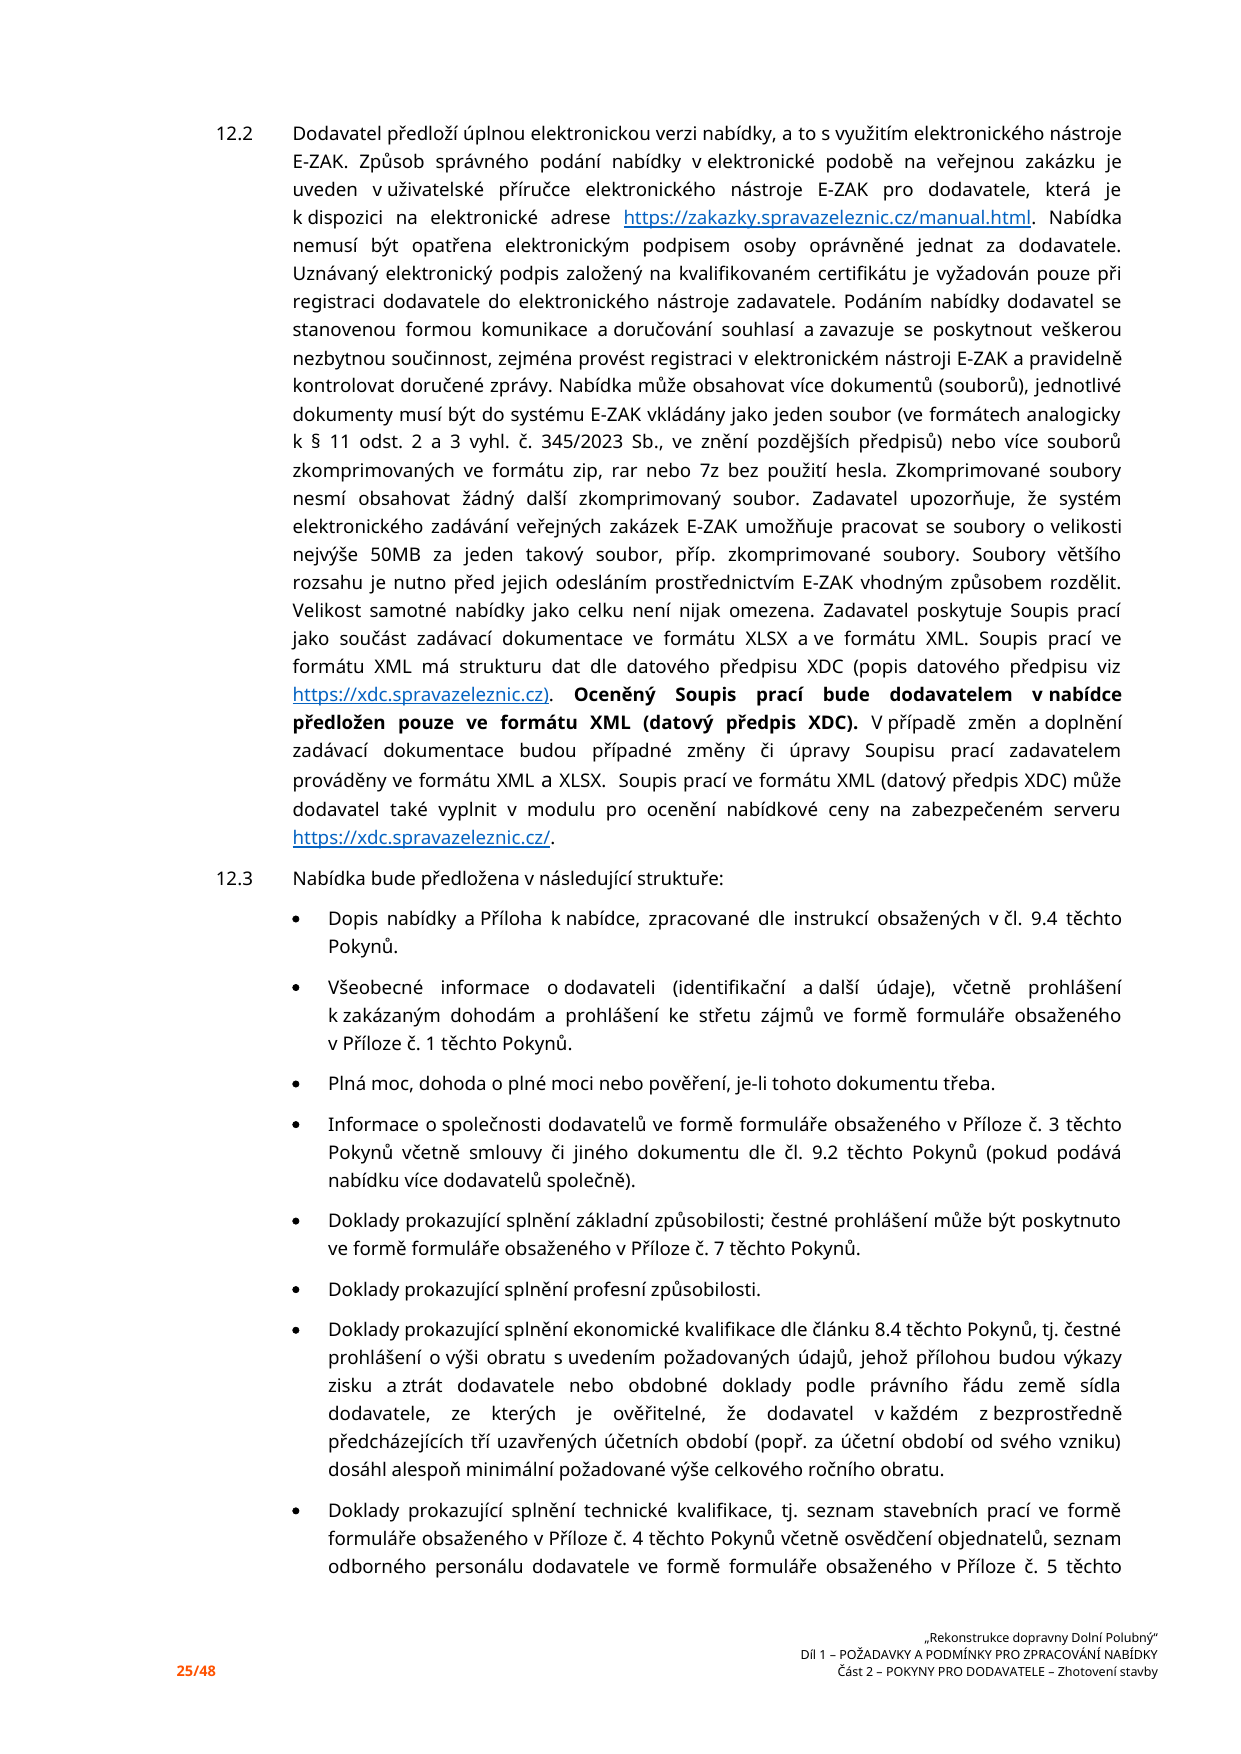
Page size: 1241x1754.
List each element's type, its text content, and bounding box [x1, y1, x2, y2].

text Informace o společnosti dodavatelů ve formě formuláře obsaženého v Příloze č. 3 těchto Pokynů včetně smlouvy či jiného dokumentu dle čl. 9.2 těchto Pokynů (pokud podává nabídku více dodavatelů společně). [292, 1111, 1122, 1193]
text Plná moc, dohoda o plné moci nebo pověření, je-li tohoto dokumentu třeba. [292, 1071, 1122, 1096]
text Nabídka bude předložena v následující struktuře: [216, 865, 1122, 890]
text Doklady prokazující splnění profesní způsobilosti. [292, 1276, 1122, 1302]
text Doklady prokazující splnění základní způsobilosti; čestné prohlášení může být poskytnuto ve formě formuláře obsaženého v Příloze č. 7 těchto Pokynů. [292, 1208, 1122, 1261]
text Dopis nabídky a Příloha k nabídce, zpracované dle instrukcí obsažených v čl. 9.4 těchto Pokynů. [292, 905, 1122, 959]
text Doklady prokazující splnění ekonomické kvalifikace dle článku 8.4 těchto Pokynů, tj. čestné prohlášení o výši obratu s uvedením požadovaných údajů, jehož přílohou budou výkazy zisku a ztrát dodavatele nebo obdobné doklady podle právního řádu země sídla dodavatele, ze kterých je ověřitelné, že dodavatel v každém z bezprostředně předcházejících tří uzavřených účetních období (popř. za účetní období od svého vzniku) dosáhl alespoň minimální požadované výše celkového ročního obratu. [292, 1317, 1122, 1482]
text Všeobecné informace o dodavateli (identifikační a další údaje), včetně prohlášení k zakázaným dohodám a prohlášení ke střetu zájmů ve formě formuláře obsaženého v Příloze č. 1 těchto Pokynů. [292, 974, 1122, 1056]
text Dodavatel předloží úplnou elektronickou verzi nabídky, a to s využitím elektronického nástroje E-ZAK. Způsob správného podání nabídky v elektronické podobě na veřejnou zakázku je uveden v uživatelské příručce elektronického nástroje E-ZAK pro dodavatele, která je k dispozici na elektronické adrese https://zakazky.spravazeleznic.cz/manual.html. Nabídka nemusí být opatřena elektronickým podpisem osoby oprávněné jednat za dodavatele. Uznávaný elektronický podpis založený na kvalifikovaném certifikátu je vyžadován pouze při registraci dodavatele do elektronického nástroje zadavatele. Podáním nabídky dodavatel se stanovenou formou komunikace a doručování souhlasí a zavazuje se poskytnout veškerou nezbytnou součinnost, zejména provést registraci v elektronickém nástroji E-ZAK a pravidelně kontrolovat doručené zprávy. Nabídka může obsahovat více dokumentů (souborů), jednotlivé dokumenty musí být do systému E-ZAK vkládány jako jeden soubor (ve formátech analogicky k § 11 odst. 2 a 3 vyhl. č. 345/2023 Sb., ve znění pozdějších předpisů) nebo více souborů zkomprimovaných ve formátu zip, rar nebo 7z bez použití hesla. Zkomprimované soubory nesmí obsahovat žádný další zkomprimovaný soubor. Zadavatel upozorňuje, že systém elektronického zadávání veřejných zakázek E-ZAK umožňuje pracovat se soubory o velikosti nejvýše 50MB za jeden takový soubor, příp. zkomprimované soubory. Soubory většího rozsahu je nutno před jejich odesláním prostřednictvím E-ZAK vhodným způsobem rozdělit. Velikost samotné nabídky jako celku není nijak omezena. Zadavatel poskytuje Soupis prací jako součást zadávací dokumentace ve formátu XLSX a ve formátu XML. Soupis prací ve formátu XML má strukturu dat dle datového předpisu XDC (popis datového předpisu viz https://xdc.spravazeleznic.cz). Oceněný Soupis prací bude dodavatelem v nabídce předložen pouze ve formátu XML (datový předpis XDC). V případě změn a doplnění zadávací dokumentace budou případné změny či úpravy Soupisu prací zadavatelem prováděny ve formátu XML a XLSX. Soupis prací ve formátu XML (datový předpis XDC) může dodavatel také vyplnit v modulu pro ocenění nabídkové ceny na zabezpečeném serveru https://xdc.spravazeleznic.cz/. [216, 121, 1122, 850]
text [292, 1497, 1122, 1579]
